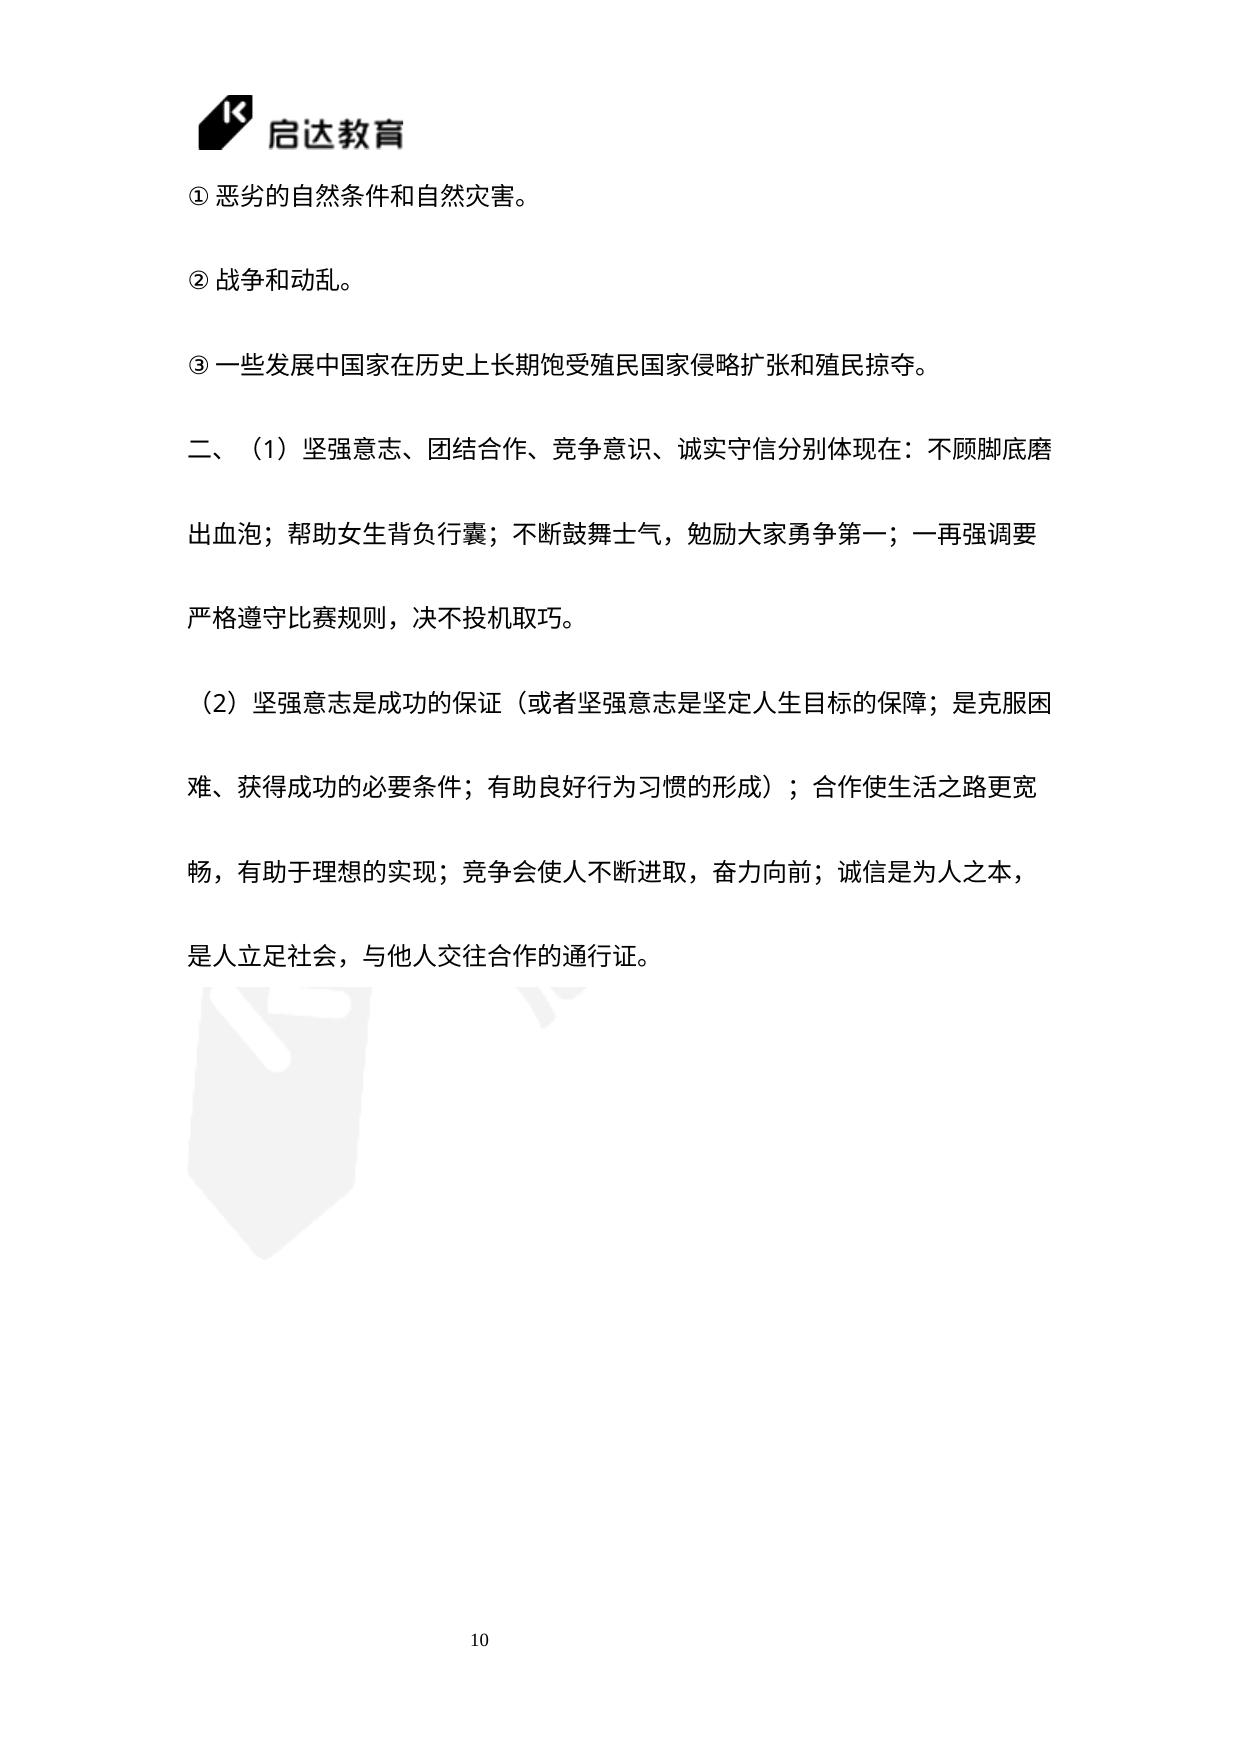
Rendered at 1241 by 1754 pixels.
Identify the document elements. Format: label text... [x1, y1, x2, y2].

picture [198, 95, 404, 150]
